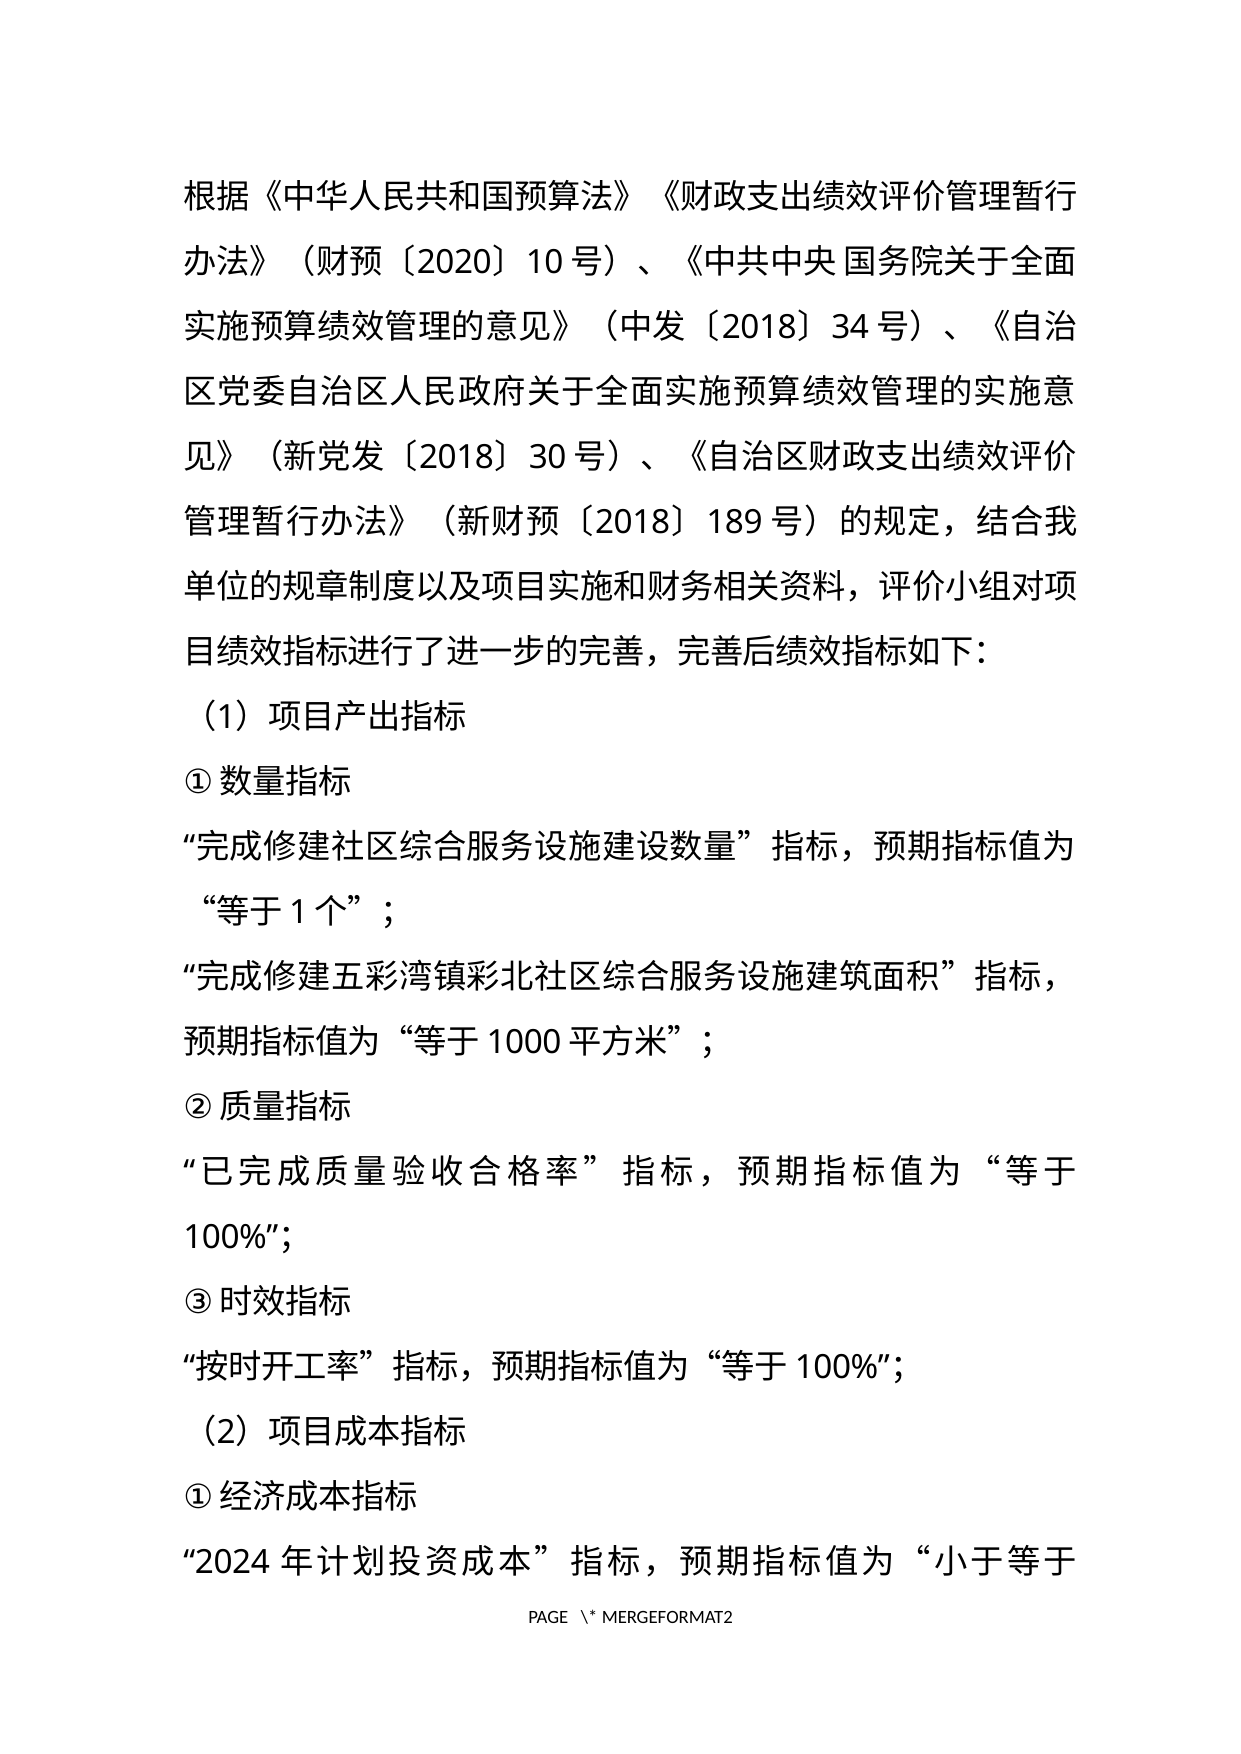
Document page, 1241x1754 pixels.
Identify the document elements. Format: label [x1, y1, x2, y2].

text [183, 162, 1078, 1592]
